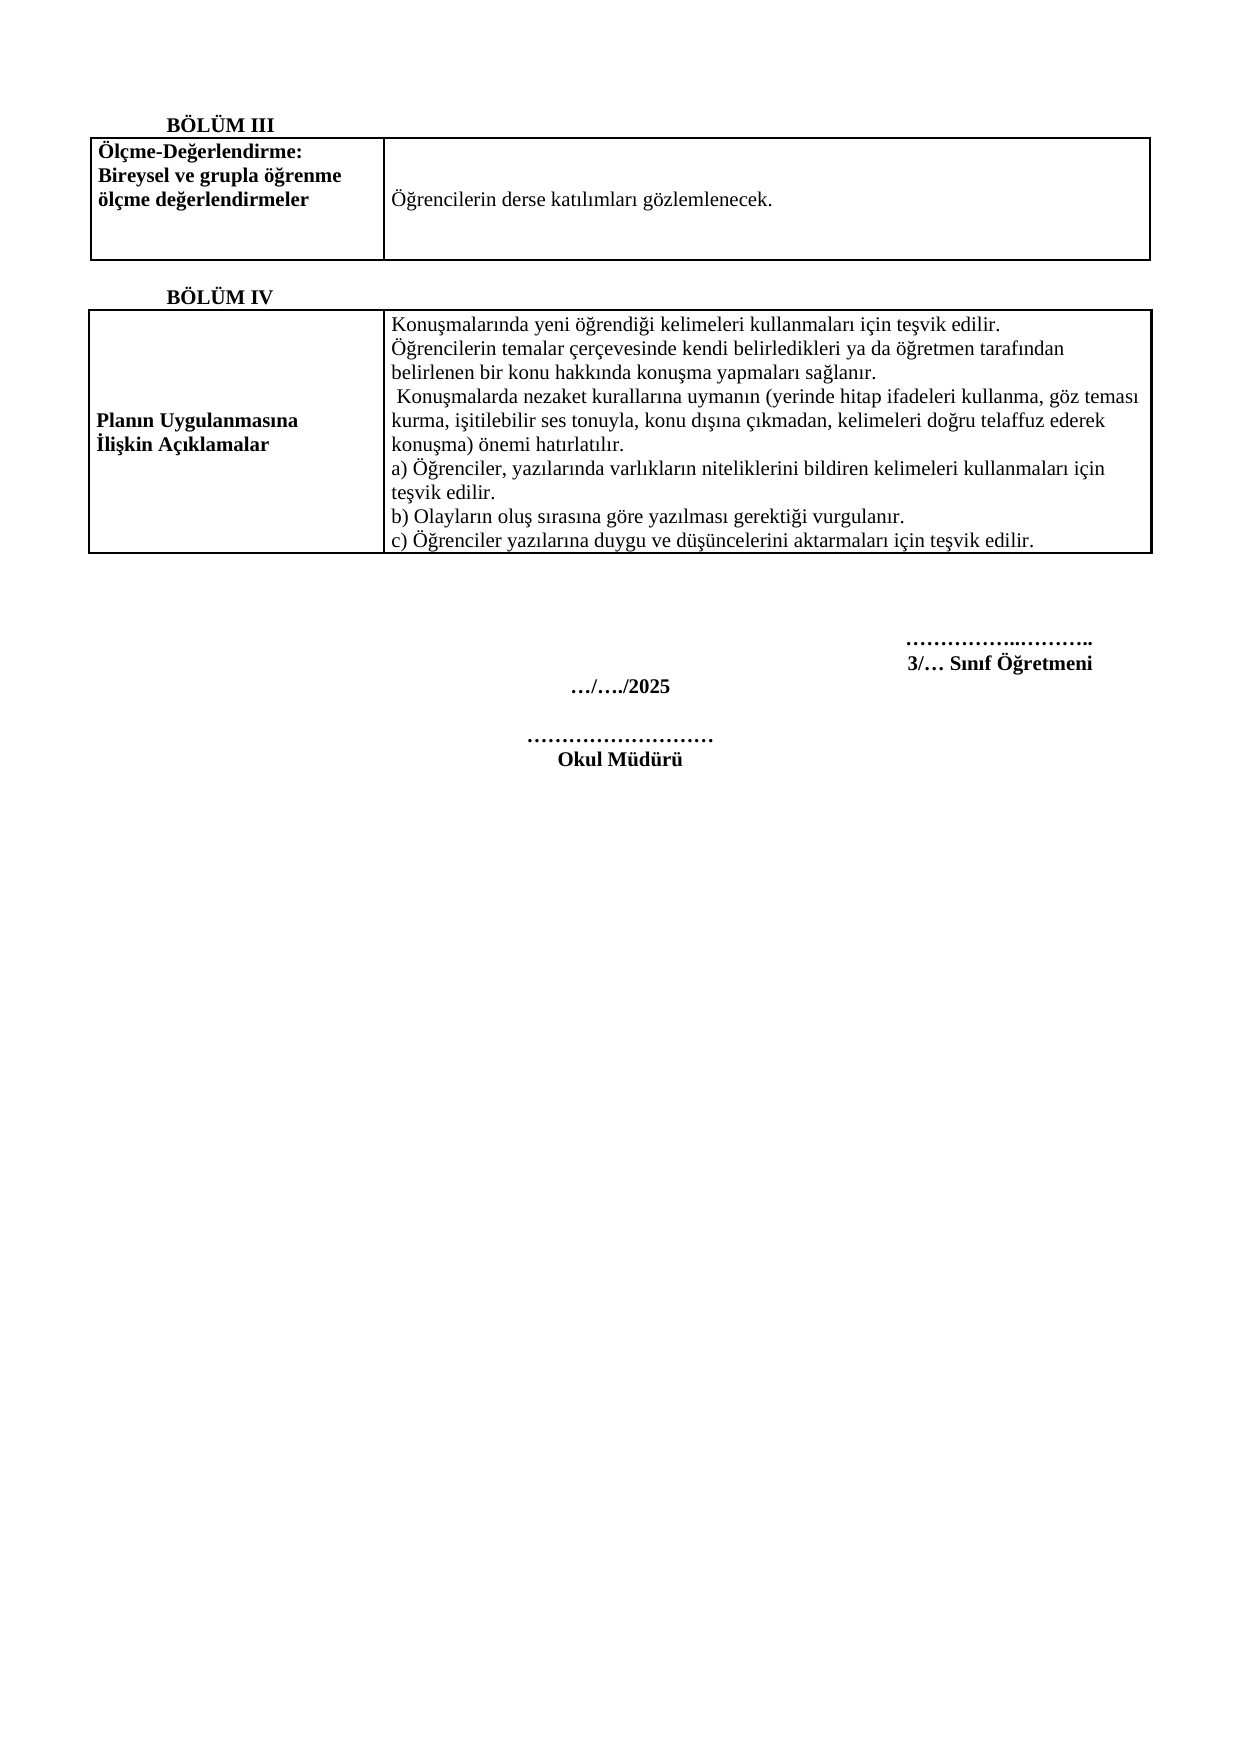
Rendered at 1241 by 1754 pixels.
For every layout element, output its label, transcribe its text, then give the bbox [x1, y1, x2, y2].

subtitle BÖLÜM IV [148, 285, 1092, 309]
table_header Öğrencilerin derse katılımları gözlemlenecek. [385, 139, 1149, 259]
table_header Konuşmalarında yeni öğrendiği kelimeleri kullanmaları için teşvik edilir. Öğrencilerin temalar çerçevesinde kendi belirledikleri ya da öğretmen tarafından belirlenen bir konu hakkında konuşma yapmaları sağlanır. Konuşmalarda nezaket kurallarına uymanın (yerinde hitap ifadeleri kullanma, göz teması kurma, işitilebilir ses tonuyla, konu dışına çıkmadan, kelimeleri doğru telaffuz ederek konuşma) önemi hatırlatılır. a) Öğrenciler, yazılarında varlıkların niteliklerini bildiren kelimeleri kullanmaları için teşvik edilir. b) Olayların oluş sırasına göre yazılması gerektiği vurgulanır. c) Öğrenciler yazılarına duygu ve düşüncelerini aktarmaları için teşvik edilir. [385, 311, 1150, 552]
text ……………………… [148, 723, 1092, 747]
text Okul Müdürü [148, 747, 1092, 771]
text ……………..……….. [148, 626, 1092, 650]
text …/…./2025 [148, 674, 1092, 698]
text 3/… Sınıf Öğretmeni [148, 650, 1092, 674]
subtitle BÖLÜM III [148, 113, 1092, 137]
table_header Ölçme-Değerlendirme: Bireysel ve grupla öğrenme ölçme değerlendirmeler [92, 139, 383, 259]
table_header Planın Uygulanmasına İlişkin Açıklamalar [90, 311, 383, 552]
